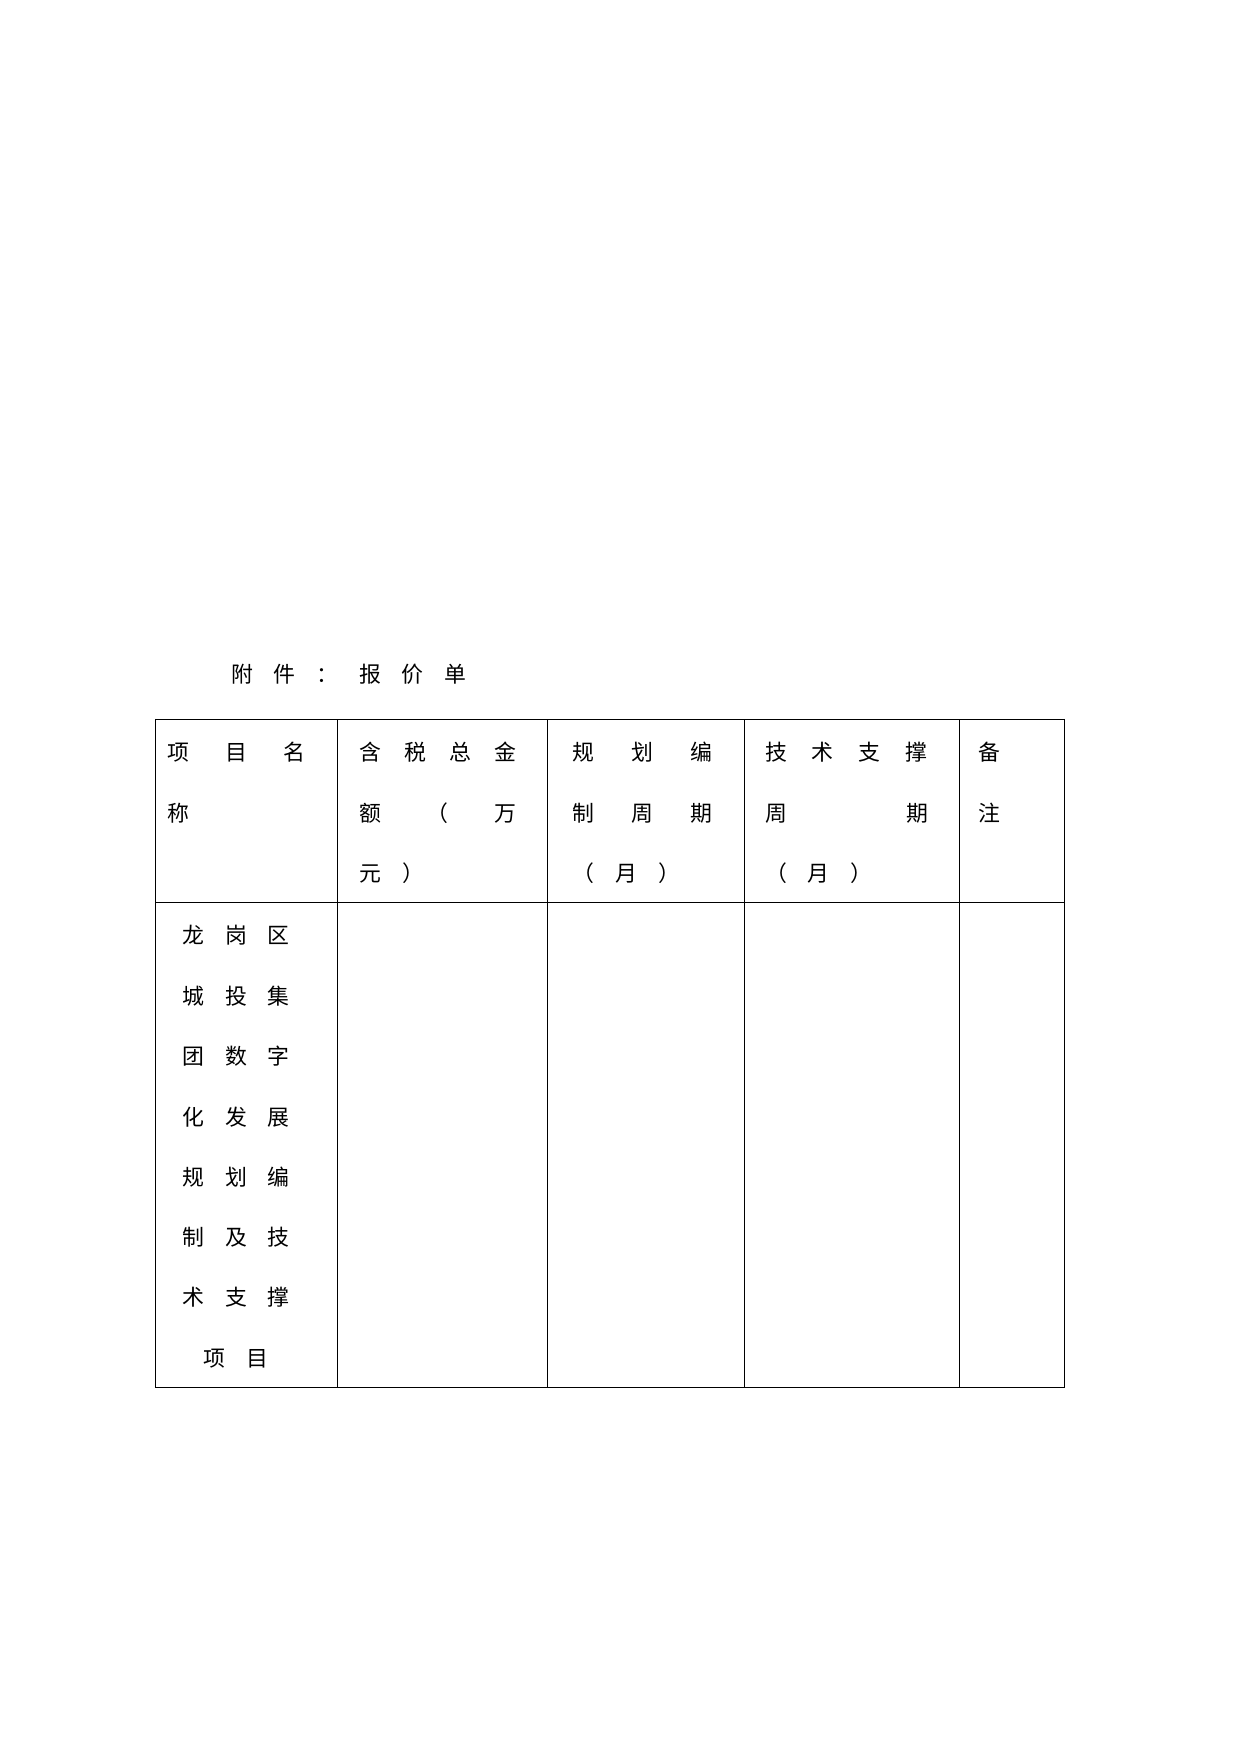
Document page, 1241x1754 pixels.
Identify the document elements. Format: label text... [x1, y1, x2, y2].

table_cell [338, 903, 547, 1387]
table_cell [548, 903, 744, 1387]
table_header 技术支撑周期（月） [745, 720, 959, 902]
table_header 项目名称 [156, 720, 337, 902]
table_header 规划编制周期（月） [548, 720, 744, 902]
table_cell 龙岗区城投集团数字化发展规划编制及技术支撑项目 [156, 903, 337, 1387]
text 附件：报价单 [167, 643, 1085, 703]
table_header 含税总金额（万元） [338, 720, 547, 902]
table_cell [745, 903, 959, 1387]
table_cell [960, 903, 1064, 1387]
table_header 备注 [960, 720, 1064, 902]
